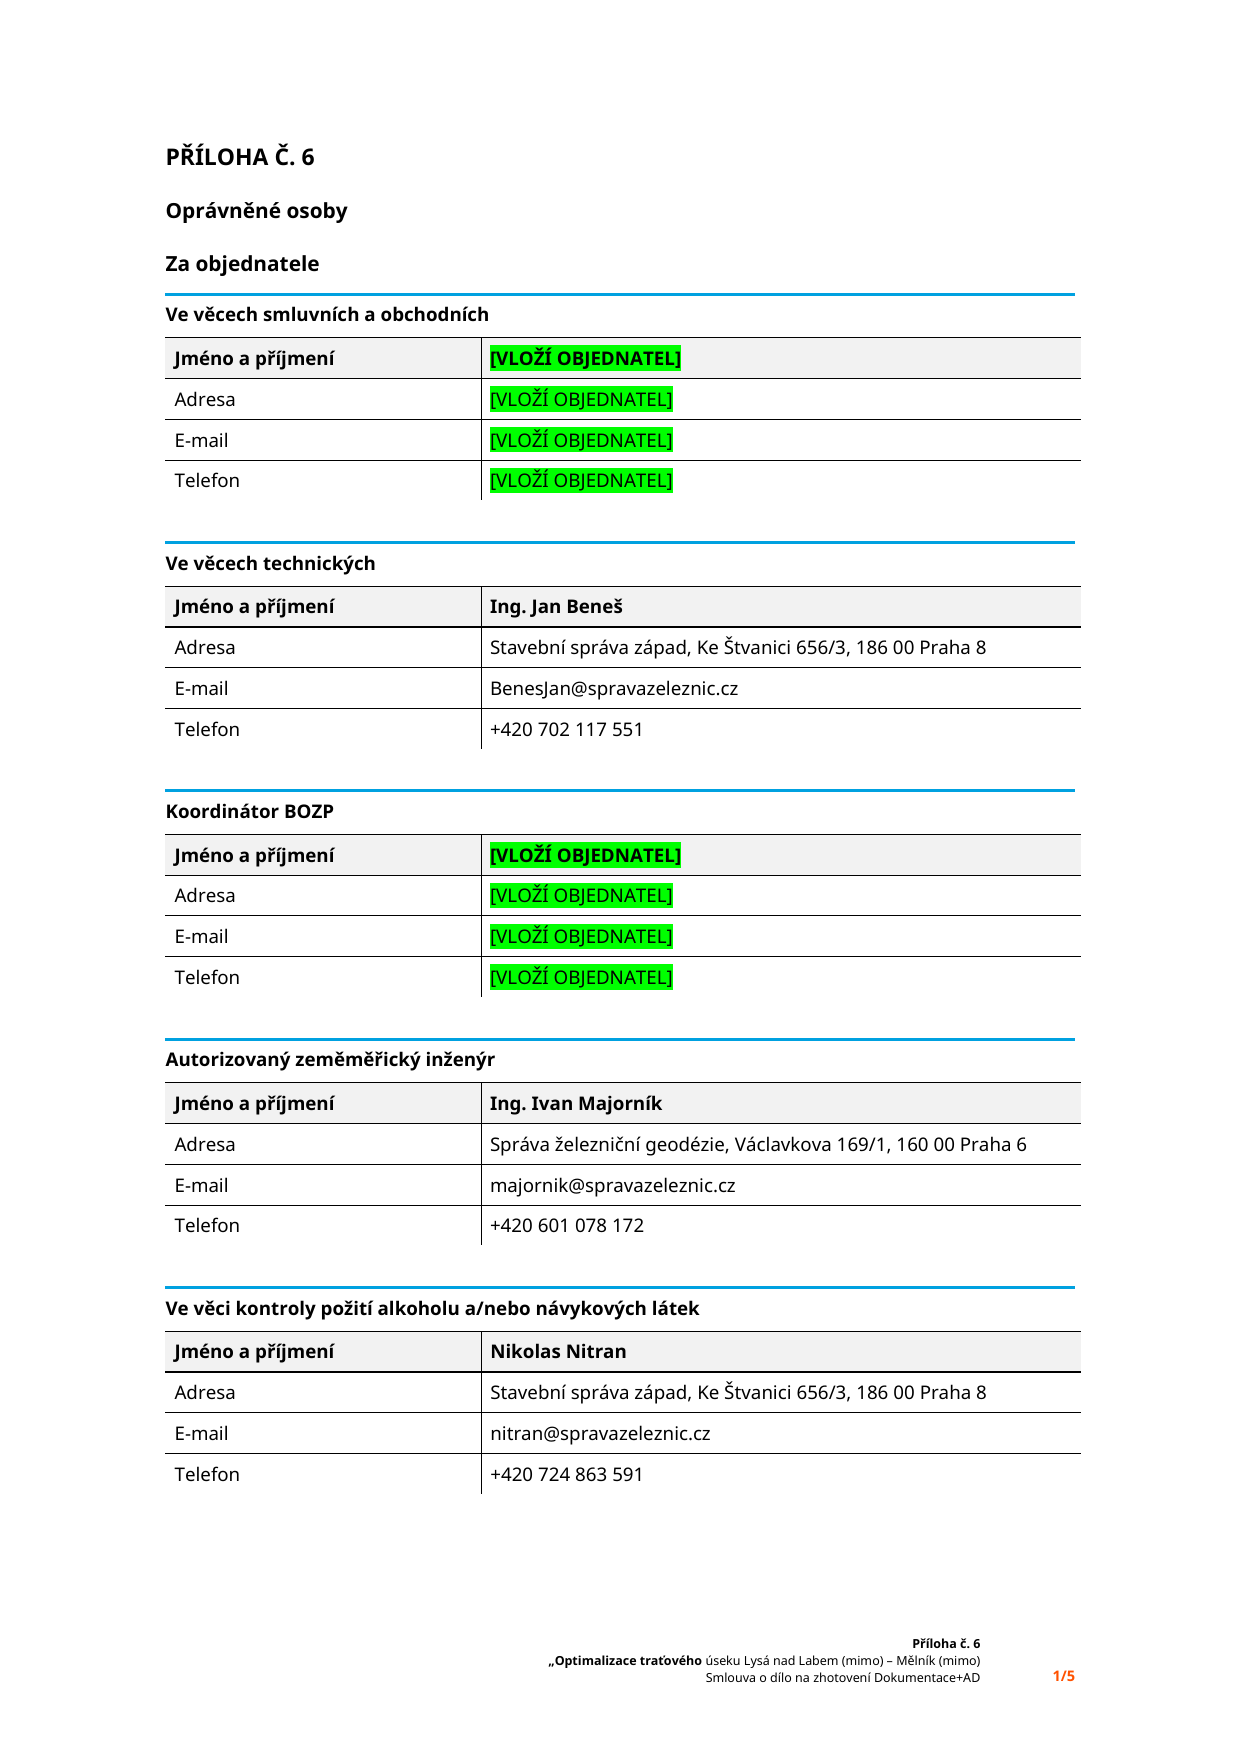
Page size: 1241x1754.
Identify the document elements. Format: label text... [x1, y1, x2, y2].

text Autorizovaný zeměměřický inženýr [165, 1041, 1075, 1072]
table_cell Adresa [165, 628, 481, 667]
table_cell [VLOŽÍ OBJEDNATEL] [482, 461, 1081, 500]
table_cell majornik@spravazeleznic.cz [482, 1165, 1081, 1204]
table_cell E-mail [165, 916, 481, 956]
table_cell Správa železniční geodézie, Václavkova 169/1, 160 00 Praha 6 [482, 1124, 1081, 1164]
table_cell Adresa [165, 1373, 481, 1412]
table_cell E-mail [165, 1413, 481, 1453]
table_cell [VLOŽÍ OBJEDNATEL] [482, 957, 1081, 997]
table_cell Telefon [165, 709, 481, 748]
text Ve věcech smluvních a obchodních [165, 296, 1075, 327]
table_header Nikolas Nitran [482, 1332, 1081, 1371]
table_cell +420 724 863 591 [482, 1454, 1081, 1493]
table_header Jméno a příjmení [165, 338, 481, 378]
text Příloha č. 6 [165, 141, 1075, 173]
table_header Jméno a příjmení [165, 1332, 481, 1371]
table_header [VLOŽÍ OBJEDNATEL] [482, 835, 1081, 875]
text Koordinátor BOZP [165, 792, 1075, 824]
text Za objednatele [165, 249, 1075, 277]
table_cell Stavební správa západ, Ke Štvanici 656/3, 186 00 Praha 8 [482, 628, 1081, 667]
table_cell Adresa [165, 379, 481, 419]
table_cell E-mail [165, 668, 481, 708]
table_cell +420 702 117 551 [482, 709, 1081, 748]
table_header [VLOŽÍ OBJEDNATEL] [482, 338, 1081, 378]
table_cell BenesJan@spravazeleznic.cz [482, 668, 1081, 708]
table_header Jméno a příjmení [165, 1083, 481, 1123]
table_cell Telefon [165, 1454, 481, 1493]
table_cell Telefon [165, 461, 481, 500]
table_cell Adresa [165, 1124, 481, 1164]
table_cell E-mail [165, 1165, 481, 1204]
table_cell Telefon [165, 957, 481, 997]
table_header Jméno a příjmení [165, 587, 481, 626]
text Ve věci kontroly požití alkoholu a/nebo návykových látek [165, 1289, 1075, 1321]
table_cell [VLOŽÍ OBJEDNATEL] [482, 420, 1081, 459]
table_cell E-mail [165, 420, 481, 459]
table_header Ing. Ivan Majorník [482, 1083, 1081, 1123]
table_cell [VLOŽÍ OBJEDNATEL] [482, 916, 1081, 956]
table_cell Stavební správa západ, Ke Štvanici 656/3, 186 00 Praha 8 [482, 1373, 1081, 1412]
table_cell [VLOŽÍ OBJEDNATEL] [482, 379, 1081, 419]
table_cell +420 601 078 172 [482, 1206, 1081, 1245]
table_header Jméno a příjmení [165, 835, 481, 875]
table_cell [VLOŽÍ OBJEDNATEL] [482, 876, 1081, 915]
text Oprávněné osoby [165, 197, 1075, 225]
table_cell Telefon [165, 1206, 481, 1245]
text Ve věcech technických [165, 544, 1075, 576]
table_cell Adresa [165, 876, 481, 915]
table_header Ing. Jan Beneš [482, 587, 1081, 626]
table_cell nitran@spravazeleznic.cz [482, 1413, 1081, 1453]
